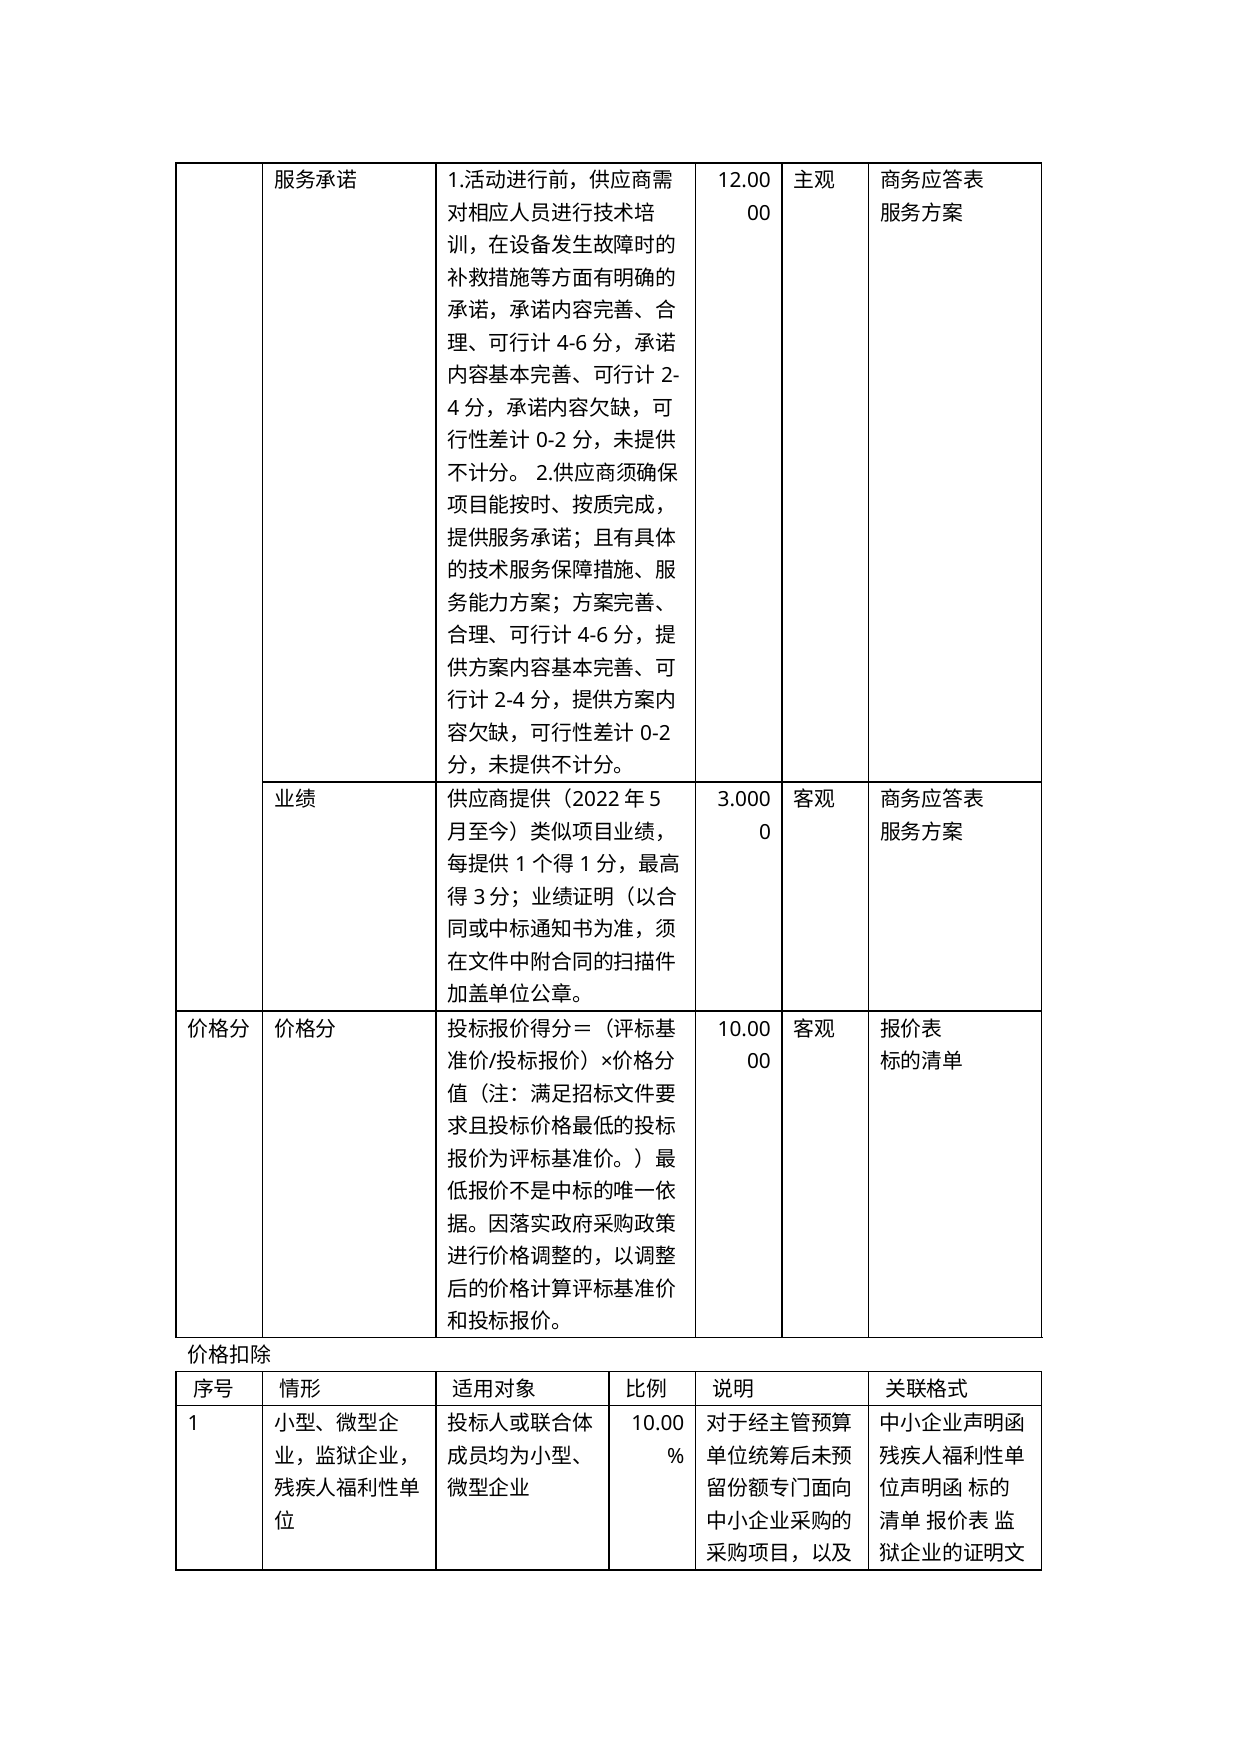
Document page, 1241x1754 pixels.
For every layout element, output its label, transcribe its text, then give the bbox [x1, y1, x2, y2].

table_cell 1.活动进行前，供应商需对相应人员进行技术培训，在设备发生故障时的补救措施等方面有明确的承诺，承诺内容完善、合理、可行计 4-6 分，承诺内容基本完善、可行计 2-4 分，承诺内容欠缺，可行性差计 0-2 分，未提供不计分。 2.供应商须确保项目能按时、按质完成，提供服务承诺；且有具体的技术服务保障措施、服务能力方案；方案完善、合理、可行计 4-6 分，提供方案内容基本完善、可行计 2-4 分，提供方案内容欠缺，可行性差计 0-2 分，未提供不计分。 [437, 164, 695, 781]
text 价格扣除 [187, 1338, 1053, 1371]
table_cell 客观 [783, 1012, 868, 1337]
table_header 说明 [696, 1372, 868, 1405]
table_cell 投标报价得分＝（评标基准价/投标报价）×价格分值（注：满足招标文件要求且投标价格最低的投标报价为评标基准价。）最低报价不是中标的唯一依据。因落实政府采购政策进行价格调整的，以调整后的价格计算评标基准价和投标报价。 [437, 1012, 695, 1337]
table_cell 3.0000 [696, 783, 781, 1010]
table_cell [869, 1406, 1041, 1569]
table_cell 服务承诺 [263, 164, 435, 781]
table_header 关联格式 [869, 1372, 1041, 1405]
table_cell 价格分 [263, 1012, 435, 1337]
table_cell 1 [177, 1406, 262, 1569]
table_cell 12.0000 [696, 164, 781, 781]
table_cell 业绩 [263, 783, 435, 1010]
table_cell 报价表 标的清单 [869, 1012, 1041, 1337]
table_cell 商务应答表 服务方案 [869, 783, 1041, 1010]
table_cell 10.0000 [696, 1012, 781, 1337]
table_cell 价格分 [177, 1012, 262, 1337]
table_cell 商务应答表 服务方案 [869, 164, 1041, 781]
table_cell 主观 [783, 164, 868, 781]
table_cell 投标人或联合体成员均为小型、微型企业 [437, 1406, 608, 1569]
table_header 情形 [263, 1372, 435, 1405]
table_header 适用对象 [437, 1372, 608, 1405]
table_header 序号 [177, 1372, 262, 1405]
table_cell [696, 1406, 868, 1569]
table_cell 供应商提供（2022年5月至今）类似项目业绩，每提供 1 个得 1 分，最高得 3分；业绩证明（以合同或中标通知书为准，须在文件中附合同的扫描件加盖单位公章。 [437, 783, 695, 1010]
table_cell 10.00% [610, 1406, 695, 1569]
table_cell 客观 [783, 783, 868, 1010]
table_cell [263, 1406, 435, 1569]
table_header 比例 [610, 1372, 695, 1405]
